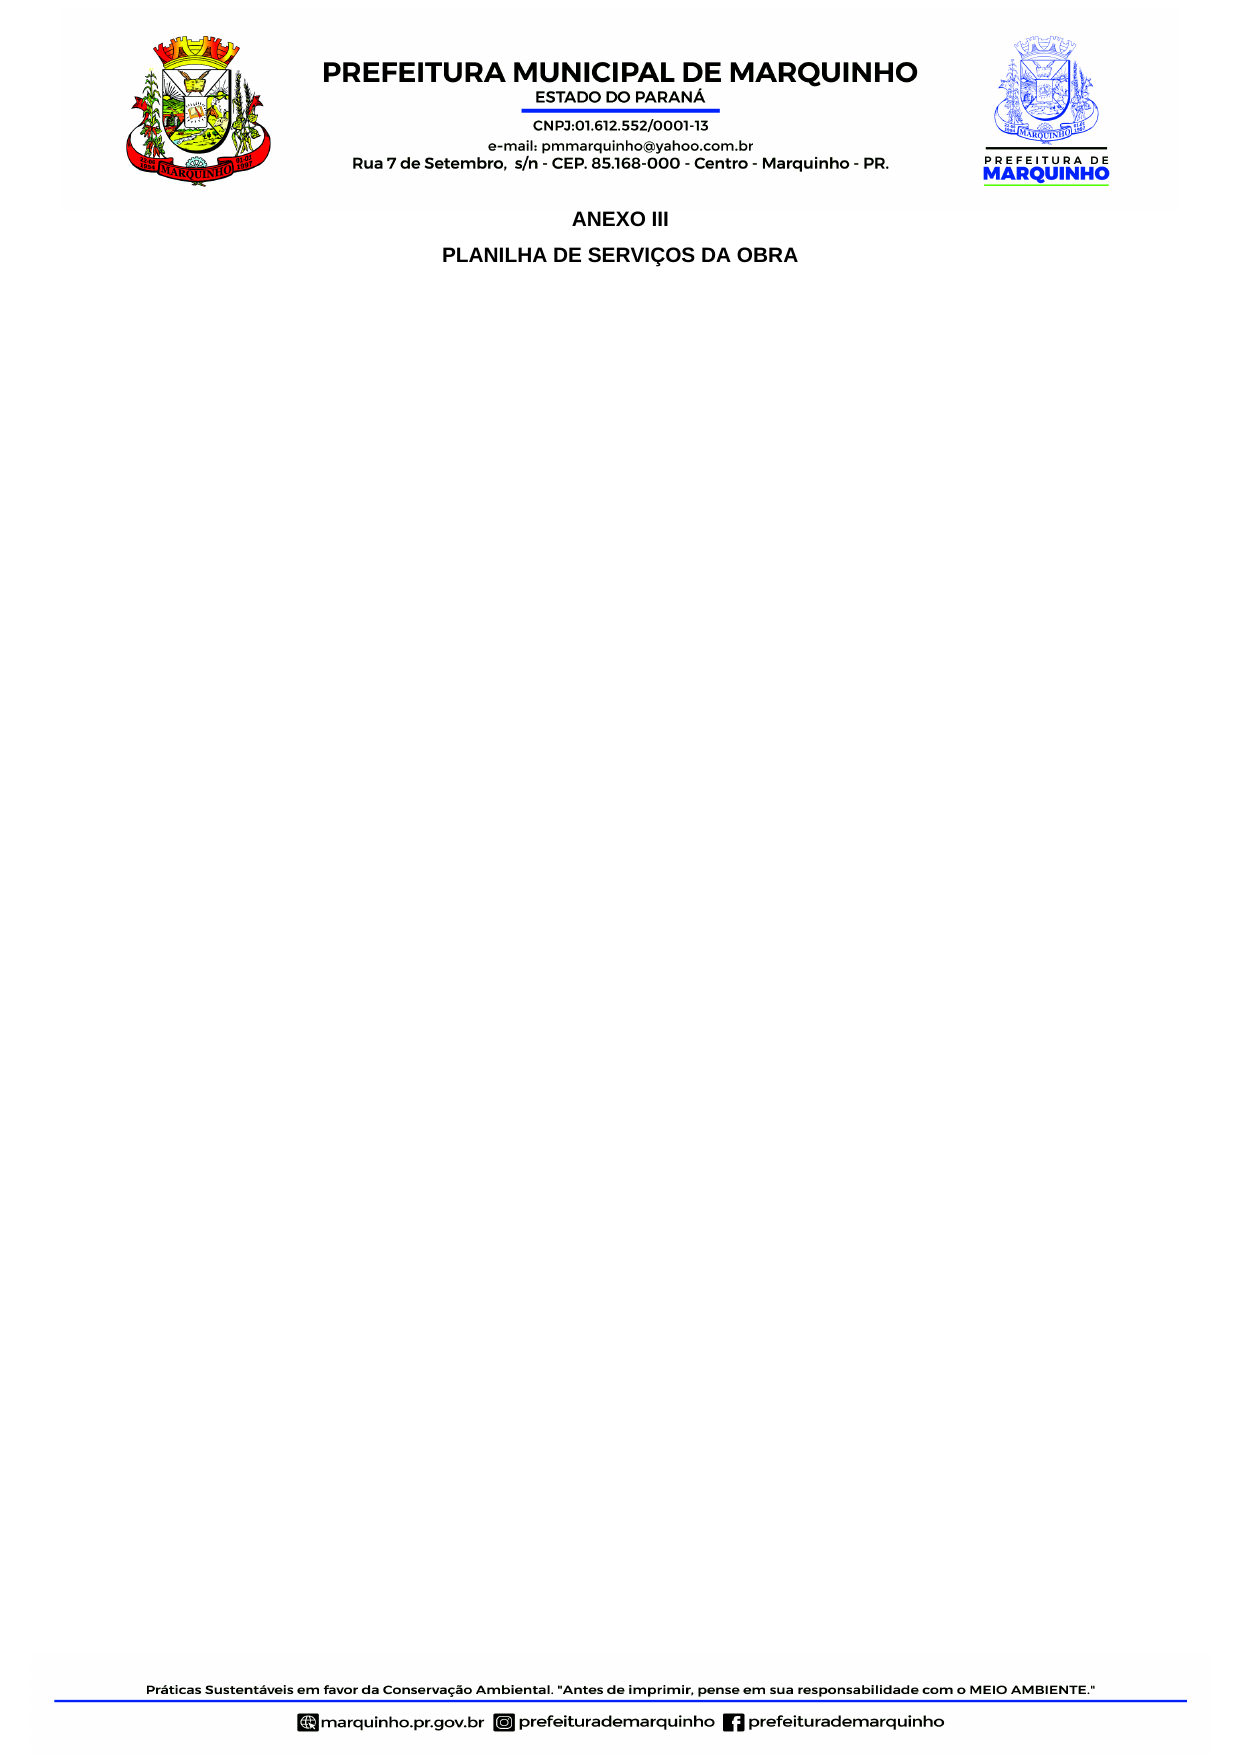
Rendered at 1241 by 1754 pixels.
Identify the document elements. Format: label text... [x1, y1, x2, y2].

text ANEXO III [118, 207, 1122, 231]
picture [30, 1652, 1210, 1754]
picture [60, 7, 1181, 211]
text PLANILHA DE SERVIÇOS DA OBRA [118, 243, 1122, 267]
